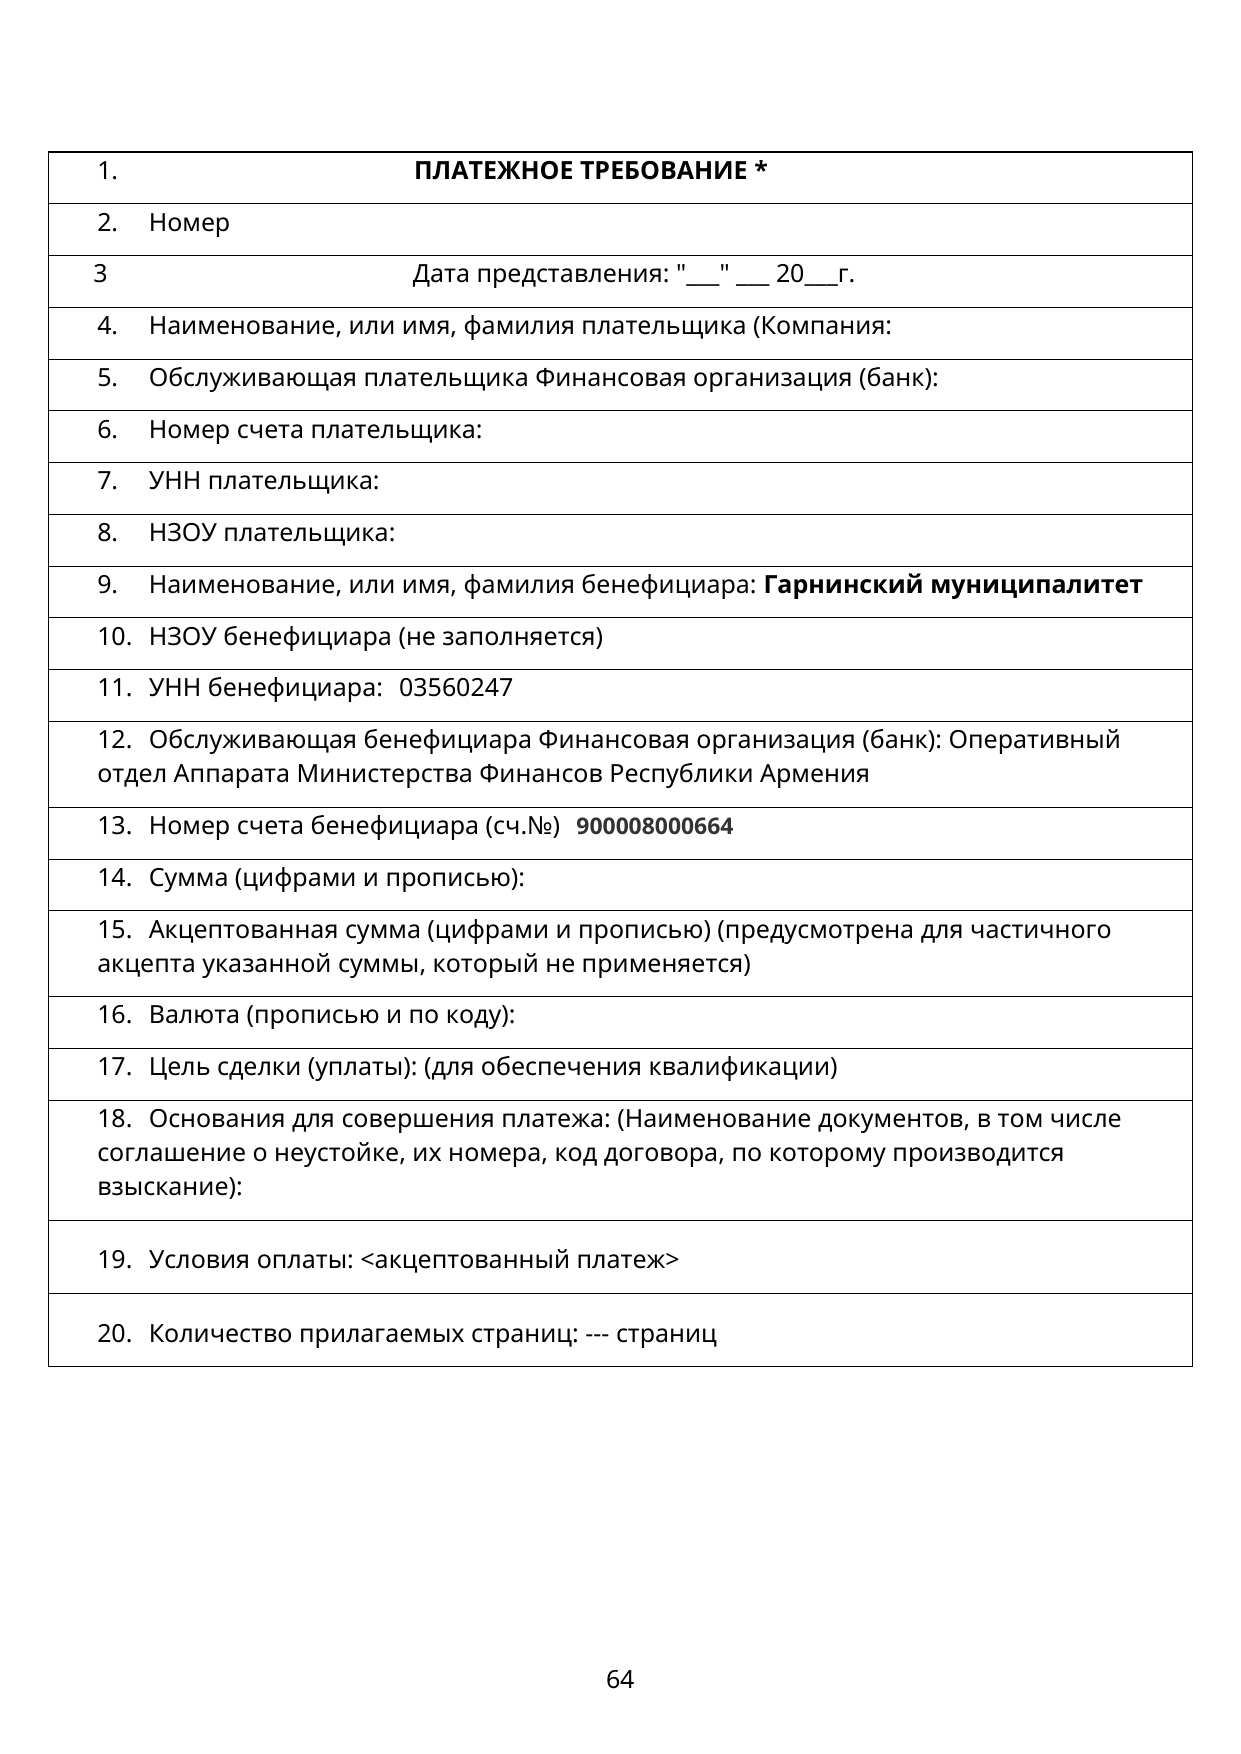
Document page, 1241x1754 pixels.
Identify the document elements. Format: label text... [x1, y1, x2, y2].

table_cell 3 Дата представления: "___" ___ 20___г. [49, 256, 1192, 307]
table_cell 5. Обслуживающая плательщика Финансовая организация (банк): [49, 360, 1192, 410]
table_cell 14. Сумма (цифрами и прописью): [49, 860, 1192, 910]
table_cell 4. Наименование, или имя, фамилия плательщика (Компания: [49, 308, 1192, 358]
table_cell 13. Номер счета бенефициара (сч.№) 900008000664 [49, 808, 1192, 858]
table_cell 17. Цель сделки (уплаты): (для обеспечения квалификации) [49, 1049, 1192, 1099]
table_cell 6. Номер счета плательщика: [49, 411, 1192, 462]
table_cell 8. НЗОУ плательщика: [49, 515, 1192, 566]
table_cell 11. УНН бенефициара: 03560247 [49, 670, 1192, 721]
table_cell 16. Валюта (прописью и по коду): [49, 997, 1192, 1048]
table_cell 19. Условия оплаты: <акцептованный платеж> [49, 1221, 1192, 1293]
table_cell 12. Обслуживающая бенефициара Финансовая организация (банк): Оперативный отдел Аппарата Министерства Финансов Республики Армения [49, 722, 1192, 807]
table_cell 20. Количество прилагаемых страниц: --- страниц [49, 1294, 1192, 1366]
table_cell 7. УНН плательщика: [49, 463, 1192, 514]
table_header 1. ПЛАТЕЖНОЕ ТРЕБОВАНИЕ * [49, 153, 1192, 203]
table_cell 15. Акцептованная сумма (цифрами и прописью) (предусмотрена для частичного акцепта указанной суммы, который не применяется) [49, 911, 1192, 996]
table_cell 9. Наименование, или имя, фамилия бенефициара: Гарнинский муниципалитет [49, 567, 1192, 617]
table_cell 10. НЗОУ бенефициара (не заполняется) [49, 618, 1192, 669]
table_cell 18. Основания для совершения платежа: (Наименование документов, в том числе соглашение о неустойке, их номера, код договора, по которому производится взыскание): [49, 1101, 1192, 1219]
table_cell 2. Номер [49, 204, 1192, 255]
